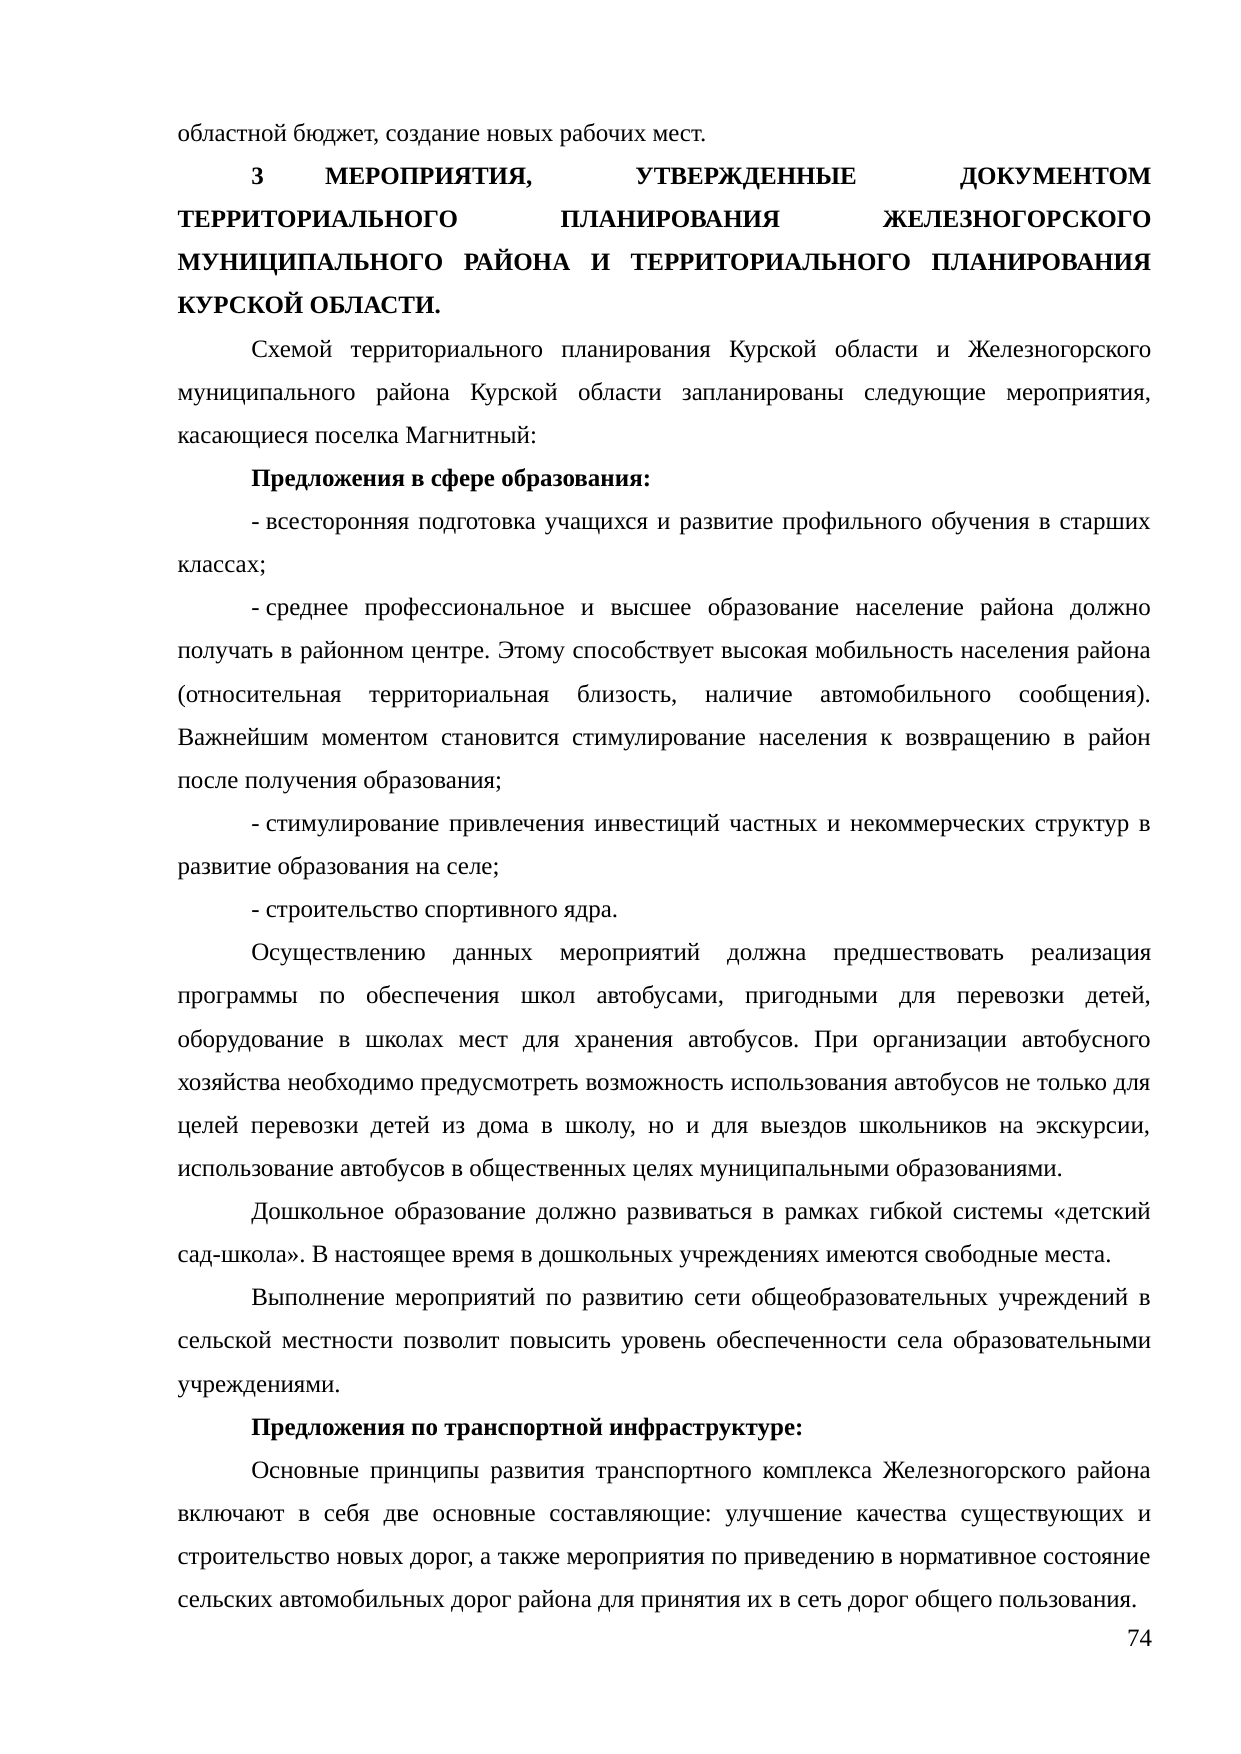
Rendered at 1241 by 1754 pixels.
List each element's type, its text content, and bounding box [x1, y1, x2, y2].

text - среднее профессиональное и высшее образование население района должно получать в районном центре. Этому способствует высокая мобильность населения района (относительная территориальная близость, наличие автомобильного сообщения). Важнейшим моментом становится стимулирование населения к возвращению в район после получения образования; [177, 592, 1152, 794]
text - стимулирование привлечения инвестиций частных и некоммерческих структур в развитие образования на селе; [177, 808, 1152, 880]
text Выполнение мероприятий по развитию сети общеобразовательных учреждений в сельской местности позволит повысить уровень обеспеченности села образовательными учреждениями. [177, 1282, 1152, 1397]
text Предложения в сфере образования: [177, 463, 1152, 492]
text Схемой территориального планирования Курской области и Железногорского муниципального района Курской области запланированы следующие мероприятия, касающиеся поселка Магнитный: [177, 334, 1152, 449]
text Основные принципы развития транспортного комплекса Железногорского района включают в себя две основные составляющие: улучшение качества существующих и строительство новых дорог, а также мероприятия по приведению в нормативное состояние сельских автомобильных дорог района для принятия их в сеть дорог общего пользования. [177, 1455, 1152, 1613]
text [177, 118, 1152, 147]
subtitle МЕРОПРИЯТИЯ, УТВЕРЖДЕННЫЕ ДОКУМЕНТОМ ТЕРРИТОРИАЛЬНОГО ПЛАНИРОВАНИЯ ЖЕЛЕЗНОГОРСКОГО МУНИЦИПАЛЬНОГО РАЙОНА И ТЕРРИТОРИАЛЬНОГО ПЛАНИРОВАНИЯ КУРСКОЙ ОБЛАСТИ. [177, 161, 1152, 319]
text - строительство спортивного ядра. [177, 894, 1152, 923]
text Предложения по транспортной инфраструктуре: [177, 1412, 1152, 1441]
text - всесторонняя подготовка учащихся и развитие профильного обучения в старших классах; [177, 506, 1152, 578]
text Дошкольное образование должно развиваться в рамках гибкой системы «детский сад-школа». В настоящее время в дошкольных учреждениях имеются свободные места. [177, 1196, 1152, 1268]
text Осуществлению данных мероприятий должна предшествовать реализация программы по обеспечения школ автобусами, пригодными для перевозки детей, оборудование в школах мест для хранения автобусов. При организации автобусного хозяйства необходимо предусмотреть возможность использования автобусов не только для целей перевозки детей из дома в школу, но и для выездов школьников на экскурсии, использование автобусов в общественных целях муниципальными образованиями. [177, 937, 1152, 1182]
